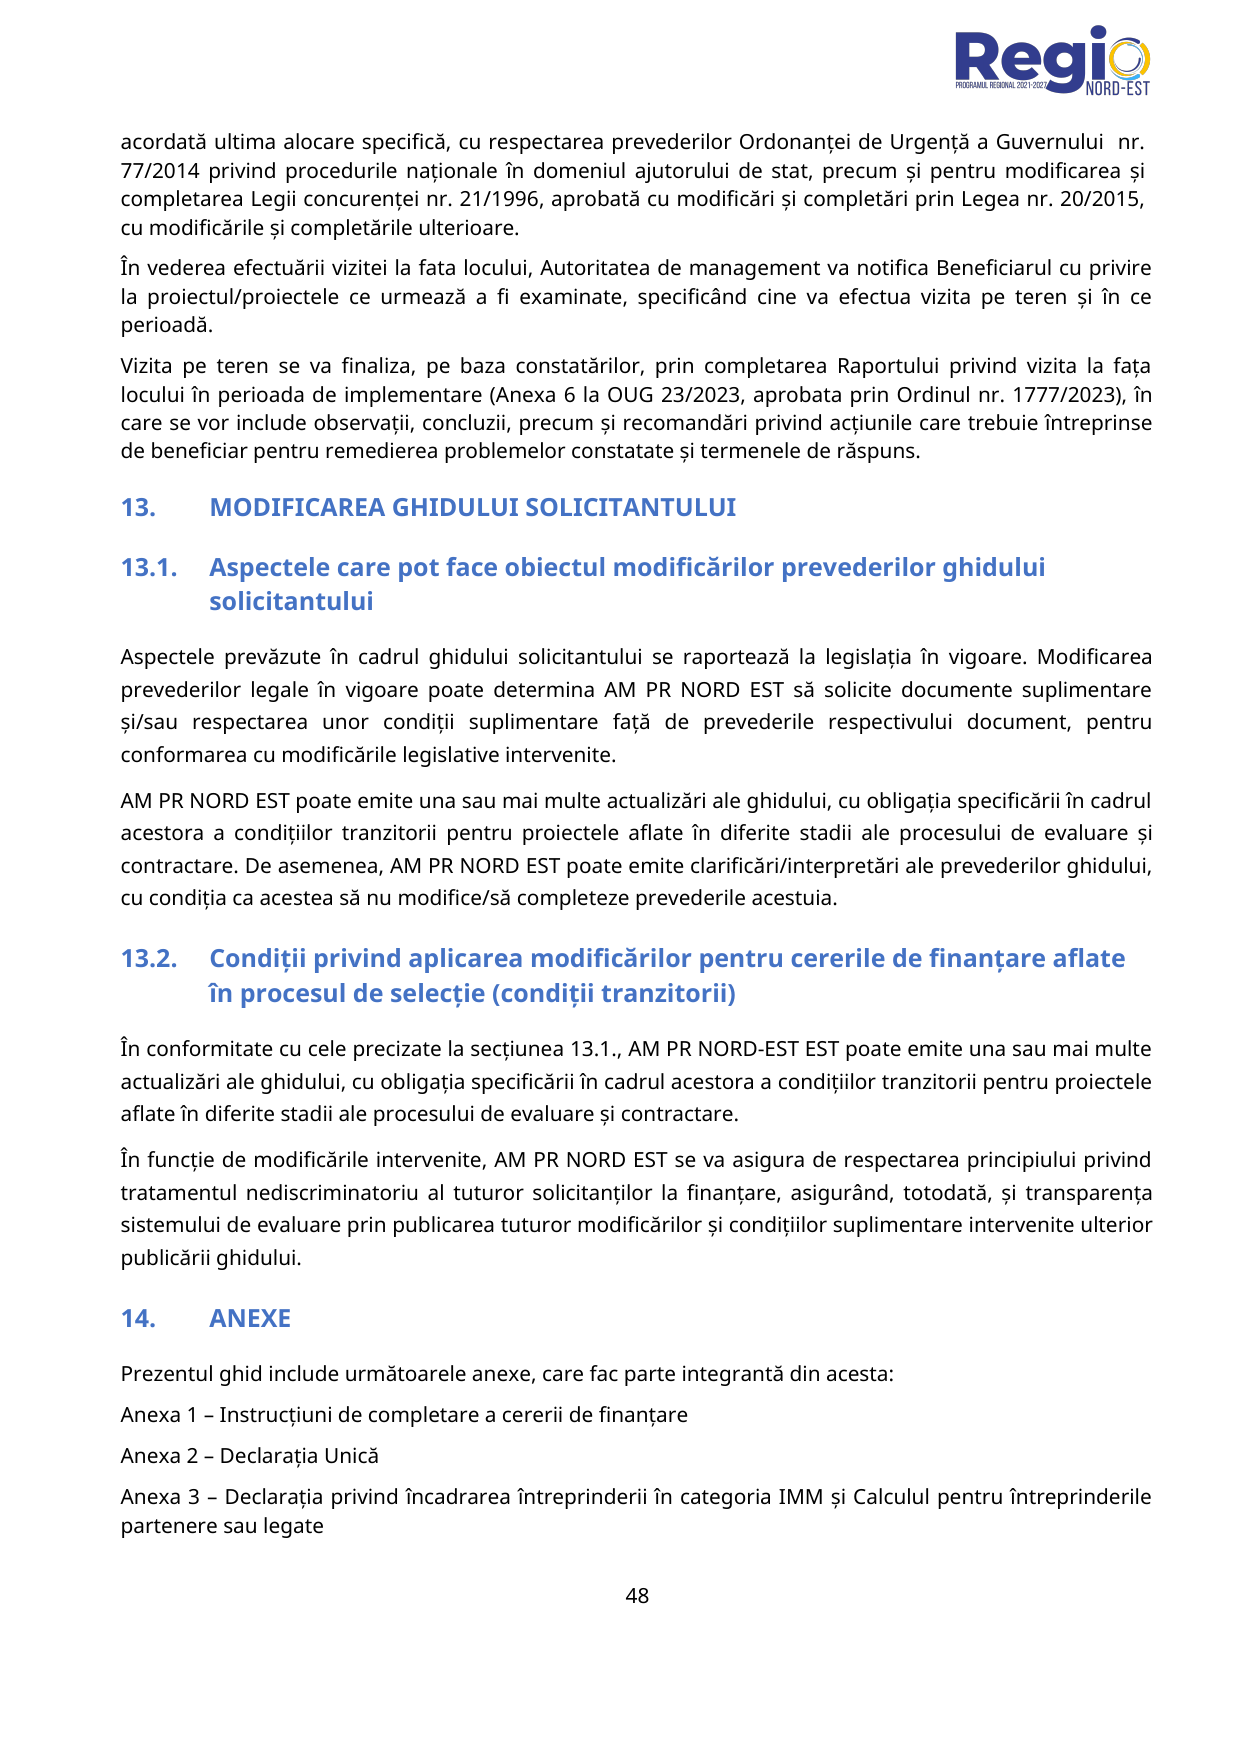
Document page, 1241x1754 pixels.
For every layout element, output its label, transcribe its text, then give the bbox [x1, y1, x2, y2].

text În conformitate cu cele precizate la secțiunea 13.1., AM PR NORD-EST EST poate emite una sau mai multe actualizări ale ghidului, cu obligația specificării în cadrul acestora a condițiilor tranzitorii pentru proiectele aflate în diferite stadii ale procesului de evaluare și contractare. [120, 1034, 1154, 1128]
subtitle Aspectele care pot face obiectul modificărilor prevederilor ghidului solicitantului [120, 549, 1154, 617]
text Anexa 3 – Declarația privind încadrarea întreprinderii în categoria IMM și Calculul pentru întreprinderile partenere sau legate [120, 1482, 1154, 1539]
text Vizita pe teren se va finaliza, pe baza constatărilor, prin completarea Raportului privind vizita la fața locului în perioada de implementare (Anexa 6 la OUG 23/2023, aprobata prin Ordinul nr. 1777/2023), în care se vor include observații, concluzii, precum și recomandări privind acțiunile care trebuie întreprinse de beneficiar pentru remedierea problemelor constatate și termenele de răspuns. [120, 351, 1154, 465]
picture [952, 20, 1154, 99]
subtitle Condiții privind aplicarea modificărilor pentru cererile de finanțare aflate în procesul de selecție (condiții tranzitorii) [120, 941, 1154, 1009]
text Aspectele prevăzute în cadrul ghidului solicitantului se raportează la legislația în vigoare. Modificarea prevederilor legale în vigoare poate determina AM PR NORD EST să solicite documente suplimentare și/sau respectarea unor condiții suplimentare față de prevederile respectivului document, pentru conformarea cu modificările legislative intervenite. [120, 642, 1154, 768]
text Anexa 2 – Declarația Unică [120, 1441, 1154, 1470]
subtitle MODIFICAREA GHIDULUI SOLICITANTULUI [120, 490, 1154, 524]
text Prezentul ghid include următoarele anexe, care fac parte integrantă din acesta: [120, 1359, 1154, 1388]
text Anexa 1 – Instrucțiuni de completare a cererii de finanțare [120, 1401, 1154, 1429]
text În funcție de modificările intervenite, AM PR NORD EST se va asigura de respectarea principiului privind tratamentul nediscriminatoriu al tuturor solicitanților la finanțare, asigurând, totodată, și transparența sistemului de evaluare prin publicarea tuturor modificărilor și condițiilor suplimentare intervenite ulterior publicării ghidului. [120, 1145, 1154, 1271]
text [120, 127, 1146, 241]
text În vederea efectuării vizitei la fata locului, Autoritatea de management va notifica Beneficiarul cu privire la proiectul/proiectele ce urmează a fi examinate, specificând cine va efectua vizita pe teren și în ce perioadă. [120, 253, 1154, 339]
subtitle ANEXE [120, 1301, 1154, 1334]
text AM PR NORD EST poate emite una sau mai multe actualizări ale ghidului, cu obligația specificării în cadrul acestora a condițiilor tranzitorii pentru proiectele aflate în diferite stadii ale procesului de evaluare și contractare. De asemenea, AM PR NORD EST poate emite clarificări/interpretări ale prevederilor ghidului, cu condiția ca acestea să nu modifice/să completeze prevederile acestuia. [120, 786, 1154, 912]
